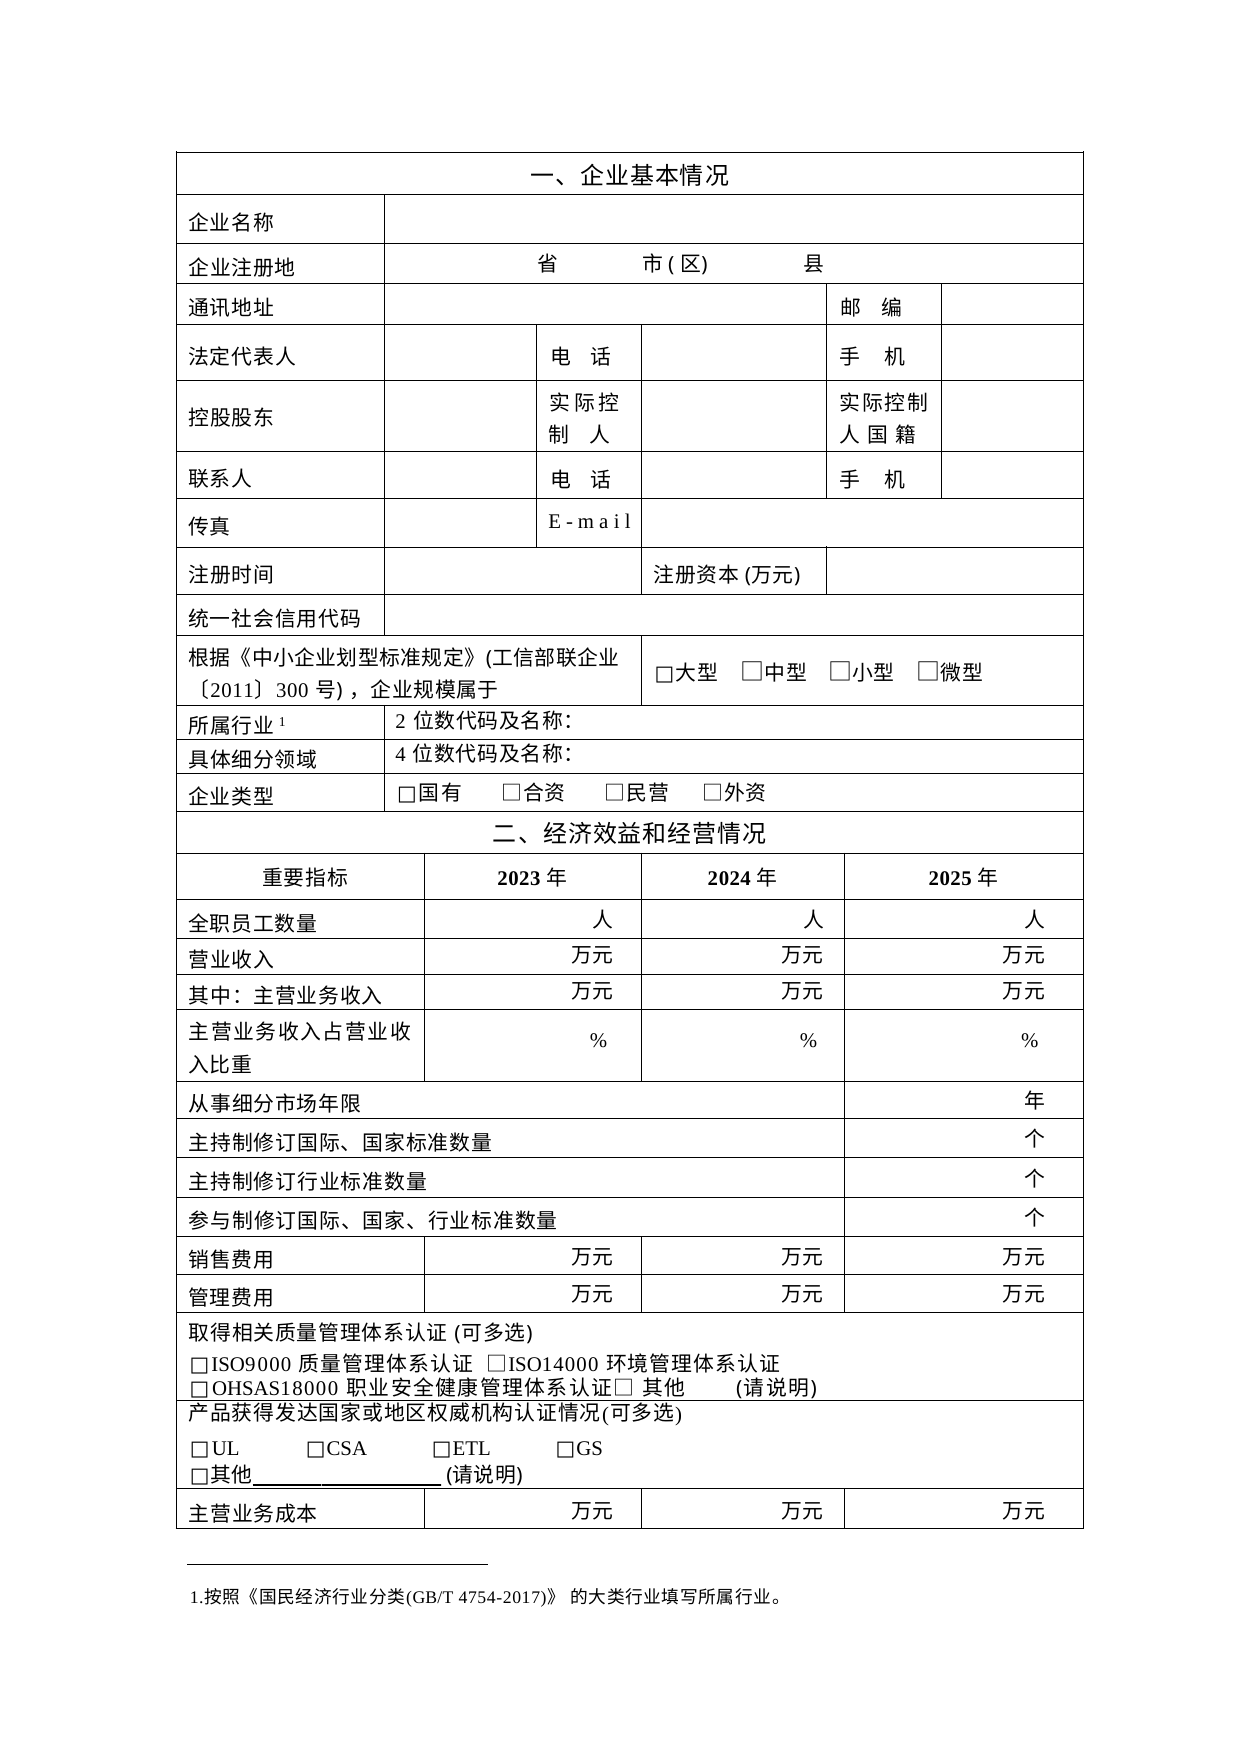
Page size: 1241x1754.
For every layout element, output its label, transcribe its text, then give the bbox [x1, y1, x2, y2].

table_cell □大型 □中型 □小型 □微型 [642, 636, 1083, 705]
table_cell 参与制修订国际、国家、行业标准数量 [177, 1198, 844, 1236]
table_cell 万元 [425, 975, 641, 1009]
table_cell 万元 [642, 939, 844, 973]
table_cell 手 机 [827, 325, 941, 380]
table_cell [642, 452, 826, 498]
table_cell 个 [845, 1158, 1083, 1197]
table_cell 个 [845, 1119, 1083, 1157]
table_cell 人 [425, 900, 641, 938]
table_cell 具体细分领域 [177, 740, 384, 773]
table_cell [385, 452, 536, 498]
table_cell 2024 年 [642, 854, 844, 899]
table_cell 根据《中小企业划型标准规定》(工信部联企业〔2011〕300 号) ，企业规模属于 [177, 636, 641, 705]
table_cell [642, 499, 1083, 546]
table_cell [942, 452, 1083, 498]
table_cell 全职员工数量 [177, 900, 424, 938]
table_cell 年 [845, 1082, 1083, 1118]
table_cell [385, 381, 536, 451]
table_cell 营业收入 [177, 939, 424, 973]
table_cell 万元 [845, 1489, 1083, 1528]
table_cell 万元 [642, 1237, 844, 1274]
table_cell 人 [845, 900, 1083, 938]
table_cell 注册资本 (万元) [642, 548, 826, 594]
table_cell 万元 [425, 1489, 641, 1528]
table_cell 万元 [425, 1275, 641, 1311]
table_cell % [642, 1010, 844, 1081]
table_cell % [425, 1010, 641, 1081]
table_cell 万元 [845, 1275, 1083, 1311]
table_header 一、企业基本情况 [177, 153, 1083, 194]
table_cell 取得相关质量管理体系认证 (可多选) □ISO9000 质量管理体系认证 □ISO14000 环境管理体系认证 □OHSAS18000 职业安全健康管理体系认证□ 其他 (请说明) [177, 1313, 1083, 1400]
table_cell 万元 [845, 975, 1083, 1009]
table_cell 主营业务收入占营业收 入比重 [177, 1010, 424, 1081]
table_cell 电 话 [537, 452, 641, 498]
table_cell 个 [845, 1198, 1083, 1236]
table_cell 万元 [425, 1237, 641, 1274]
table_cell 实 际 控 制 人 [537, 381, 641, 451]
table_cell [642, 325, 826, 380]
table_cell 万元 [425, 939, 641, 973]
table_cell 人 [642, 900, 844, 938]
table_cell 万元 [642, 975, 844, 1009]
table_cell 企业类型 [177, 774, 384, 811]
table_cell 控股股东 [177, 381, 384, 451]
table_cell [385, 195, 1083, 243]
table_cell E - m a i l [537, 499, 641, 546]
table_cell 2023 年 [425, 854, 641, 899]
table_cell 其中：主营业务收入 [177, 975, 424, 1009]
table_cell [385, 284, 826, 324]
table_cell [942, 381, 1083, 451]
table_cell 主持制修订行业标准数量 [177, 1158, 844, 1197]
table_cell [385, 325, 536, 380]
table_cell 手 机 [827, 452, 941, 498]
table_cell 万元 [642, 1489, 844, 1528]
table_cell 销售费用 [177, 1237, 424, 1274]
table_cell 2 位数代码及名称： [385, 706, 1083, 739]
table_cell 注册时间 [177, 548, 384, 594]
table_cell 产品获得发达国家或地区权威机构认证情况(可多选) □UL □CSA □ETL □GS □其他 (请说明) [177, 1401, 1083, 1488]
table_cell 所属行业1 [177, 706, 384, 739]
table_cell 实际控制 人 国 籍 [827, 381, 941, 451]
table_cell 万元 [845, 1237, 1083, 1274]
table_cell 4 位数代码及名称： [385, 740, 1083, 773]
table_cell [385, 548, 641, 594]
table_cell 电 话 [537, 325, 641, 380]
table_cell 主营业务成本 [177, 1489, 424, 1528]
table_cell 主持制修订国际、国家标准数量 [177, 1119, 844, 1157]
table_cell [942, 325, 1083, 380]
table_cell [385, 499, 536, 546]
text 1.按照《国民经济行业分类(GB/T 4754-2017)》 的大类行业填写所属行业。 [189, 1584, 1084, 1609]
table_cell 2025 年 [845, 854, 1083, 899]
table_cell [642, 381, 826, 451]
table_cell [942, 284, 1083, 324]
table_cell 万元 [642, 1275, 844, 1311]
table_cell 管理费用 [177, 1275, 424, 1311]
table_cell 传真 [177, 499, 384, 546]
table_cell 万元 [845, 939, 1083, 973]
table_cell 联系人 [177, 452, 384, 498]
table_cell 企业注册地 [177, 244, 384, 283]
table_cell 统一社会信用代码 [177, 595, 384, 635]
table_cell [827, 548, 1083, 594]
table_cell 二、经济效益和经营情况 [177, 812, 1083, 853]
table_cell 省 市 ( 区) 县 [385, 244, 1083, 283]
table_cell 企业名称 [177, 195, 384, 243]
table_cell □国有 □合资 □民营 □外资 [385, 774, 1083, 811]
table_cell 法定代表人 [177, 325, 384, 380]
table_cell [385, 595, 1083, 635]
table_cell 从事细分市场年限 [177, 1082, 844, 1118]
table_cell 通讯地址 [177, 284, 384, 324]
table_cell 重要指标 [177, 854, 424, 899]
table_cell 邮 编 [827, 284, 941, 324]
table_cell % [845, 1010, 1083, 1081]
